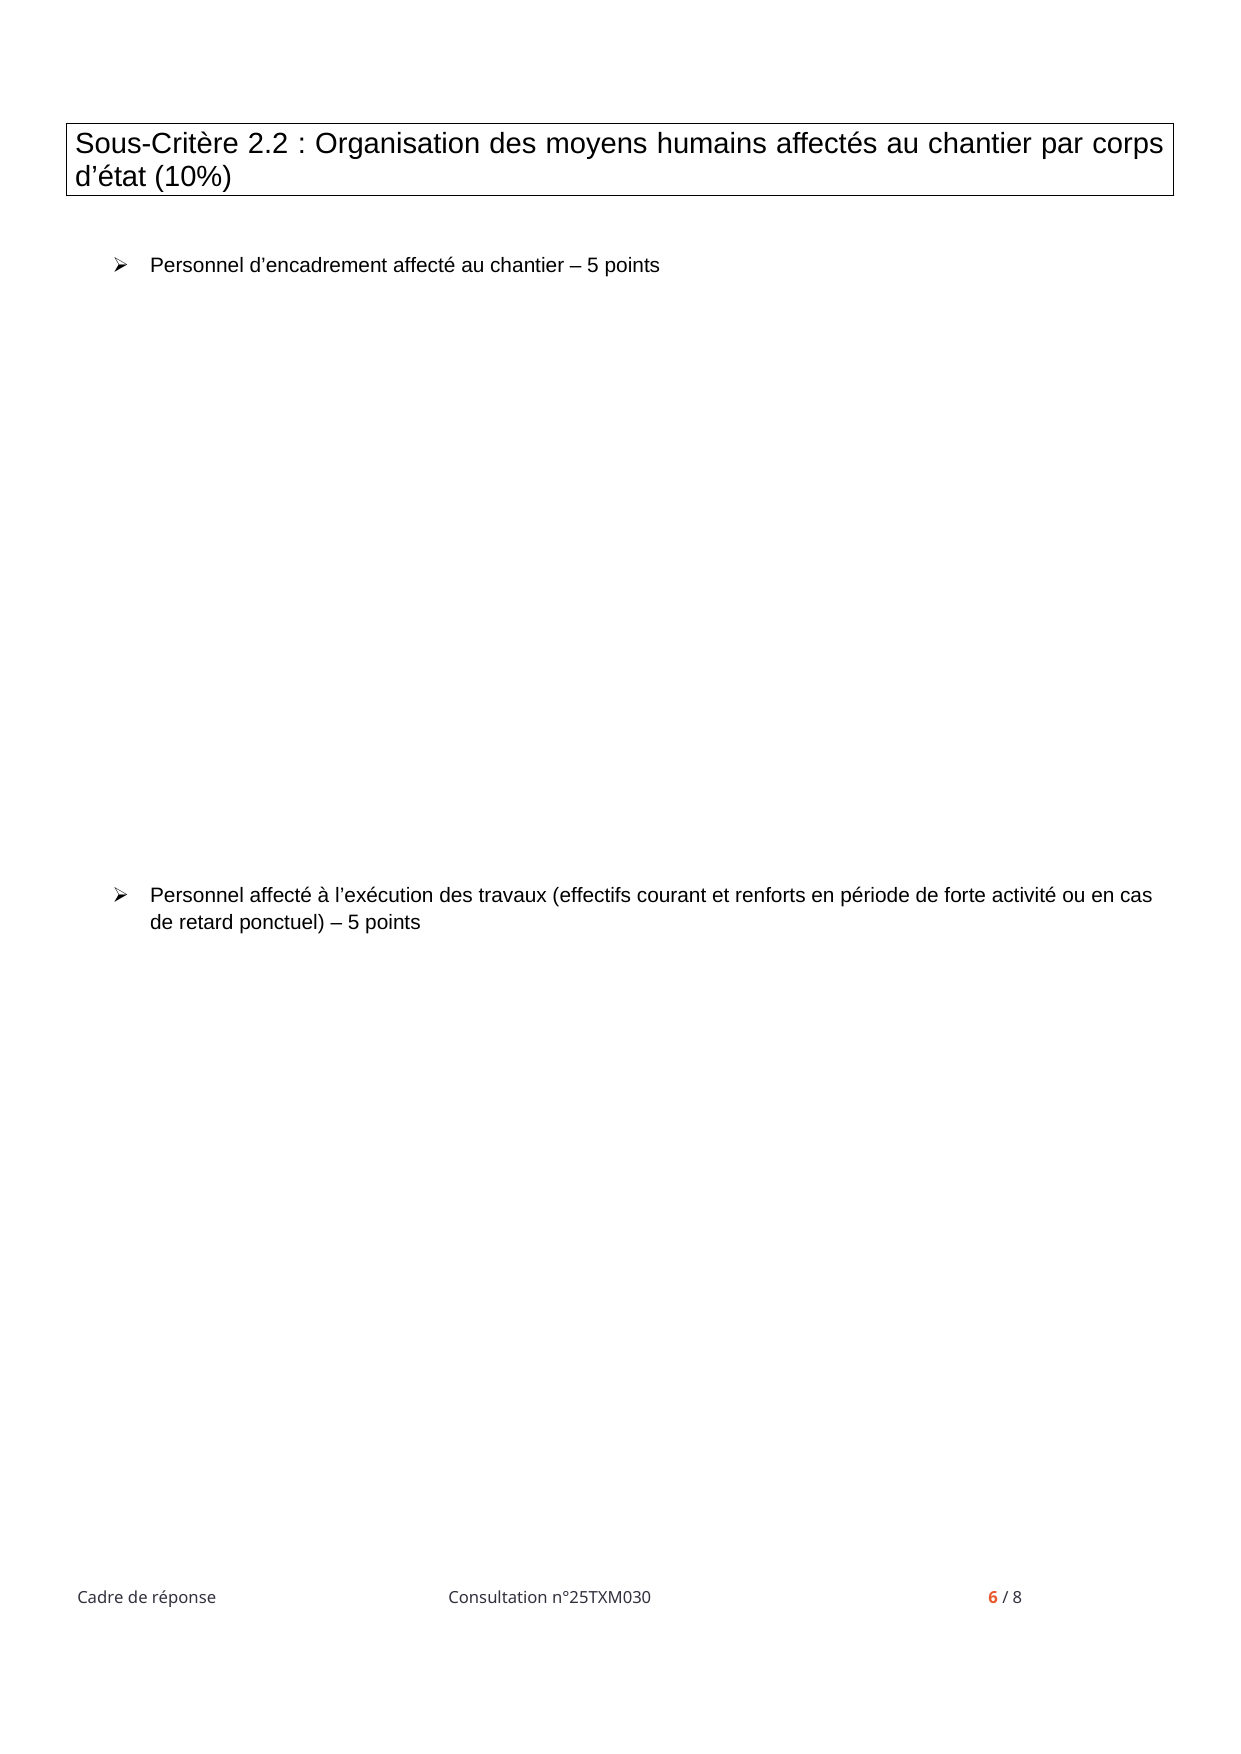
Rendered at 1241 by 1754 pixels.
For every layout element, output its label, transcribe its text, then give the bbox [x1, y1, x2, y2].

list Personnel affecté à l’exécution des travaux (effectifs courant et renforts en période de forte activité ou en cas de retard ponctuel) – 5 points [112, 882, 1165, 934]
text Sous-Critère 2.2 : Organisation des moyens humains affectés au chantier par corps d’état (10%) [67, 124, 1173, 195]
list Personnel d’encadrement affecté au chantier – 5 points [112, 252, 1165, 276]
